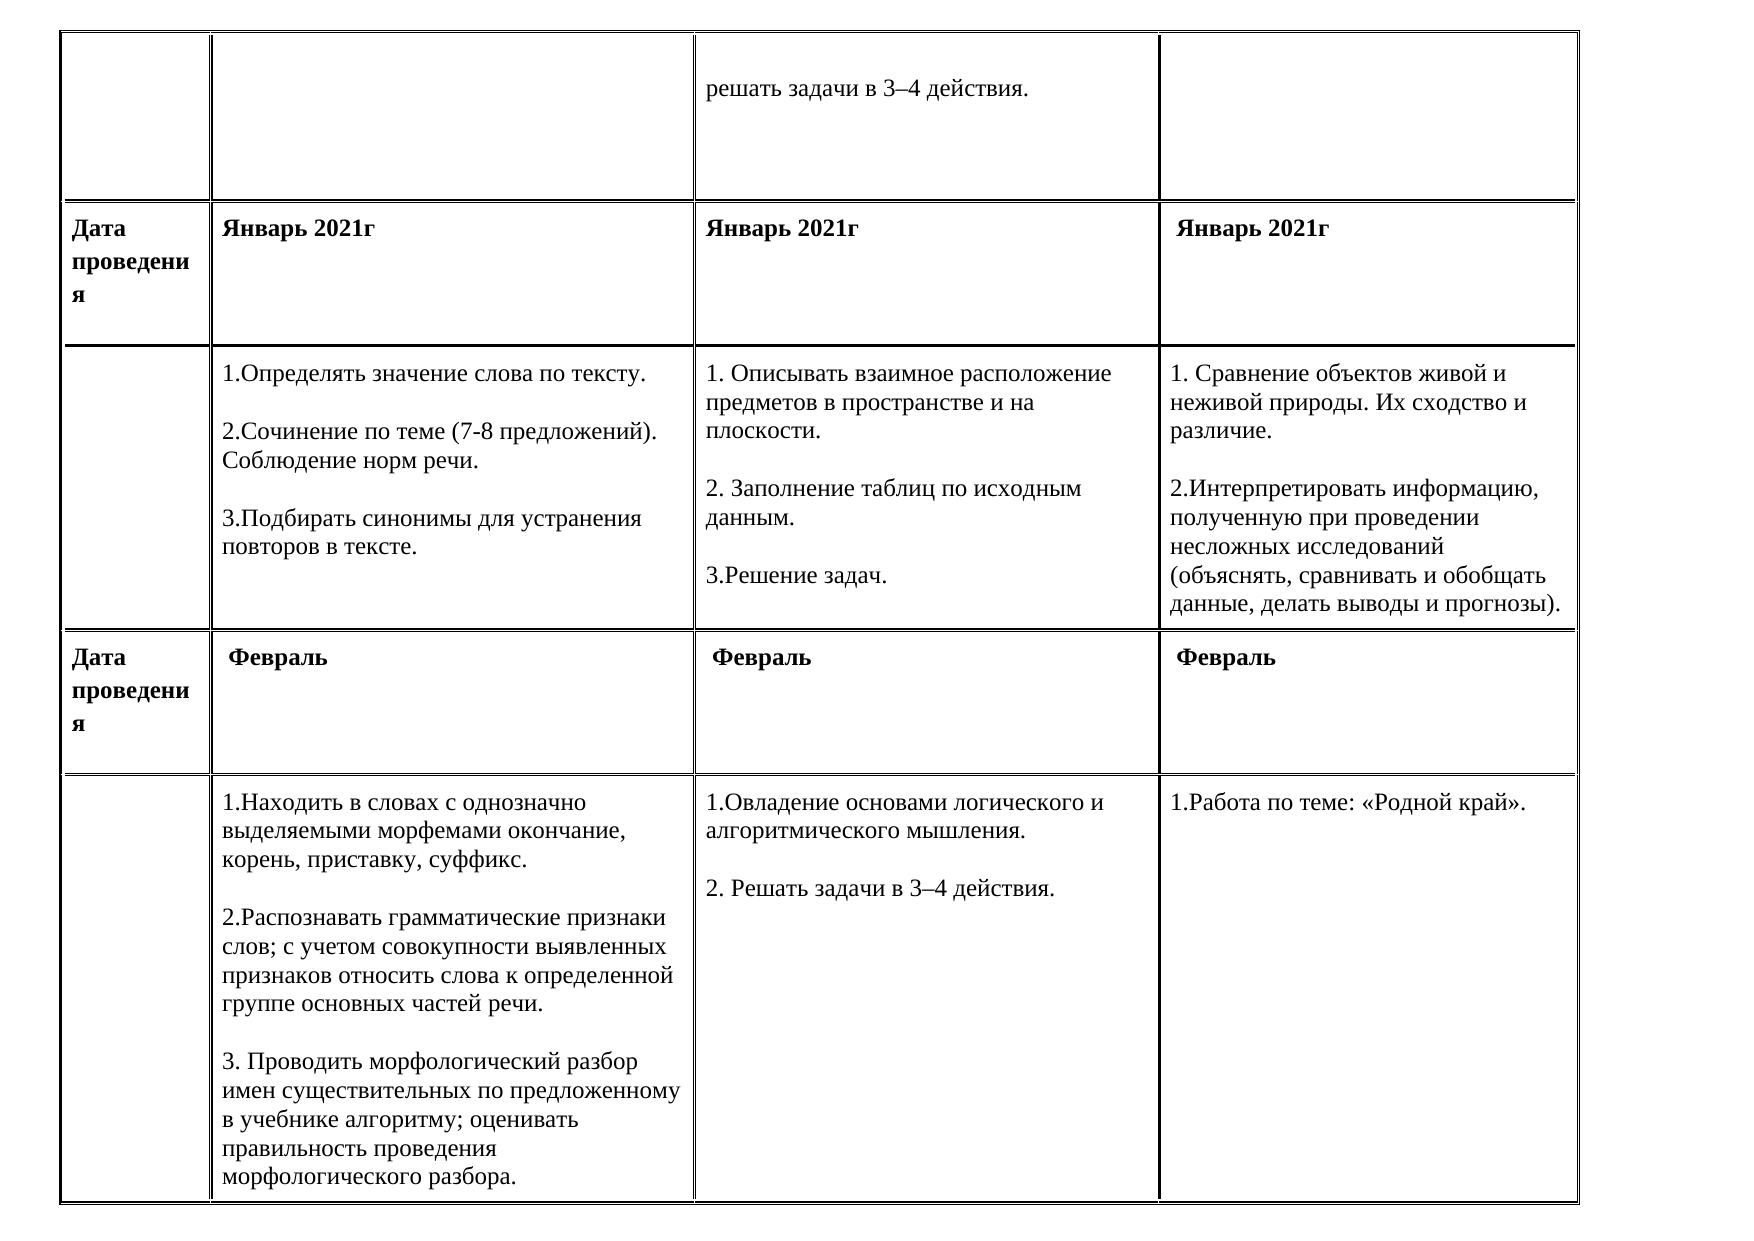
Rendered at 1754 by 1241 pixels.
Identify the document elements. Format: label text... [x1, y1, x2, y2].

table_cell Февраль [213, 632, 693, 773]
table_cell 1.Овладение основами логического и алгоритмического мышления. 2. Решать задачи в 3–4 действия. [695, 776, 1159, 1201]
table_cell Февраль [1161, 628, 1577, 773]
table_cell Январь 2021г [1161, 199, 1577, 344]
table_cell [211, 33, 695, 199]
table_cell 1.Определять значение слова по тексту. 2.Сочинение по теме (7-8 предложений). Соблюдение норм речи. 3.Подбирать синонимы для устранения повторов в тексте. [213, 347, 693, 628]
table_cell 1.Находить в словах с однозначно выделяемыми морфемами окончание, корень, приставку, суффикс. 2.Распознавать грамматические признаки слов; с учетом совокупности выявленных признаков относить слова к определенной группе основных частей речи. 3. Проводить морфологический разбор имен существительных по предложенному в учебнике алгоритму; оценивать правильность проведения морфологического разбора. [211, 776, 695, 1201]
table_cell [62, 344, 209, 628]
table_cell Февраль [696, 632, 1158, 773]
table_cell Дата проведения [62, 628, 209, 773]
table_cell Дата проведения [62, 199, 209, 344]
table_cell 1. Сравнение объектов живой и неживой природы. Их сходство и различие. 2.Интерпретировать информацию, полученную при проведении несложных исследований (объяснять, сравнивать и обобщать данные, делать выводы и прогнозы). [1161, 344, 1577, 628]
table_cell [62, 31, 211, 199]
table_cell Январь 2021г [696, 203, 1158, 344]
table_cell 1.Работа по теме: «Родной край». [1159, 773, 1578, 1201]
table_cell [61, 773, 211, 1201]
table_cell Январь 2021г [213, 203, 693, 344]
table_cell 1. Описывать взаимное расположение предметов в пространстве и на плоскости. 2. Заполнение таблиц по исходным данным. 3.Решение задач. [696, 347, 1158, 628]
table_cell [1159, 33, 1577, 199]
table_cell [695, 31, 1159, 199]
